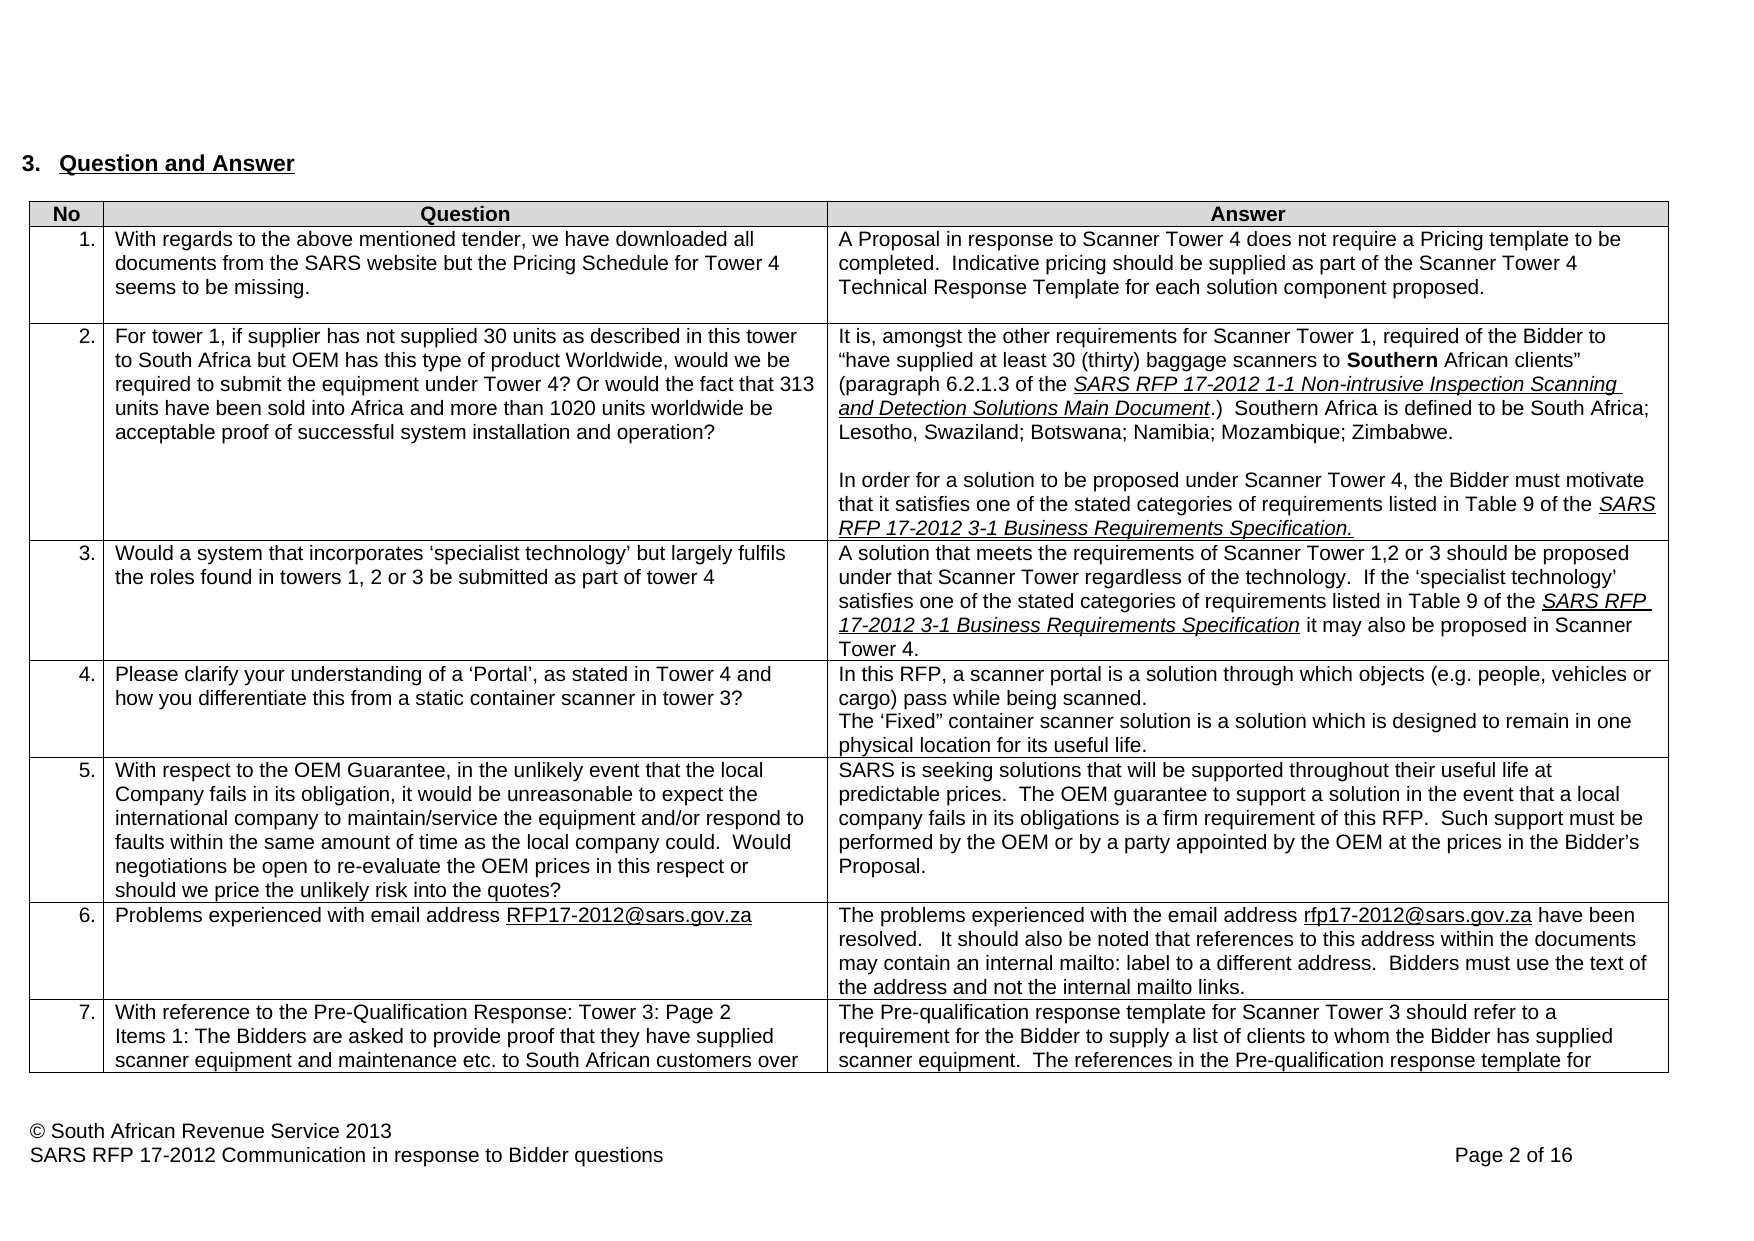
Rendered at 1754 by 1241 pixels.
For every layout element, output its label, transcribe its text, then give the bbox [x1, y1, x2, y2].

table_cell [30, 661, 103, 757]
table_cell [30, 227, 103, 323]
table_cell With regards to the above mentioned tender, we have downloaded all documents from the SARS website but the Pricing Schedule for Tower 4 seems to be missing. [104, 227, 827, 323]
table_cell SARS is seeking solutions that will be supported throughout their useful life at predictable prices. The OEM guarantee to support a solution in the event that a local company fails in its obligations is a firm requirement of this RFP. Such support must be performed by the OEM or by a party appointed by the OEM at the prices in the Bidder’s Proposal. [828, 758, 1668, 902]
table_cell [30, 541, 103, 660]
table_cell For tower 1, if supplier has not supplied 30 units as described in this tower to South Africa but OEM has this type of product Worldwide, would we be required to submit the equipment under Tower 4? Or would the fact that 313 units have been sold into Africa and more than 1020 units worldwide be acceptable proof of successful system installation and operation? [104, 324, 827, 539]
table_cell Would a system that incorporates ‘specialist technology’ but largely fulfils the roles found in towers 1, 2 or 3 be submitted as part of tower 4 [104, 541, 827, 660]
table_cell [30, 903, 103, 999]
table_cell [30, 758, 103, 902]
table_cell A solution that meets the requirements of Scanner Tower 1,2 or 3 should be proposed under that Scanner Tower regardless of the technology. If the ‘specialist technology’ satisfies one of the stated categories of requirements listed in Table 9 of the SARS RFP 17-2012 3-1 Business Requirements Specification it may also be proposed in Scanner Tower 4. [828, 541, 1668, 660]
list Question and Answer [22, 150, 1695, 176]
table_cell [104, 1000, 827, 1072]
table_cell The problems experienced with the email address rfp17-2012@sars.gov.za have been resolved. It should also be noted that references to this address within the documents may contain an internal mailto: label to a different address. Bidders must use the text of the address and not the internal mailto links. [828, 903, 1668, 999]
table_cell In this RFP, a scanner portal is a solution through which objects (e.g. people, vehicles or cargo) pass while being scanned. The ‘Fixed” container scanner solution is a solution which is designed to remain in one physical location for its useful life. [828, 661, 1668, 757]
table_header No [30, 202, 103, 226]
table_cell A Proposal in response to Scanner Tower 4 does not require a Pricing template to be completed. Indicative pricing should be supplied as part of the Scanner Tower 4 Technical Response Template for each solution component proposed. [828, 227, 1668, 323]
table_cell With respect to the OEM Guarantee, in the unlikely event that the local Company fails in its obligation, it would be unreasonable to expect the international company to maintain/service the equipment and/or respond to faults within the same amount of time as the local company could. Would negotiations be open to re-evaluate the OEM prices in this respect or should we price the unlikely risk into the quotes? [104, 758, 827, 902]
table_cell It is, amongst the other requirements for Scanner Tower 1, required of the Bidder to “have supplied at least 30 (thirty) baggage scanners to Southern African clients” (paragraph 6.2.1.3 of the SARS RFP 17-2012 1-1 Non-intrusive Inspection Scanning and Detection Solutions Main Document.) Southern Africa is defined to be South Africa; Lesotho, Swaziland; Botswana; Namibia; Mozambique; Zimbabwe. In order for a solution to be proposed under Scanner Tower 4, the Bidder must motivate that it satisfies one of the stated categories of requirements listed in Table 9 of the SARS RFP 17-2012 3-1 Business Requirements Specification. [828, 324, 1668, 539]
table_cell [30, 1000, 103, 1072]
table_cell [30, 324, 103, 539]
table_header Answer [828, 202, 1668, 226]
table_header Question [104, 202, 827, 226]
table_cell Please clarify your understanding of a ‘Portal’, as stated in Tower 4 and how you differentiate this from a static container scanner in tower 3? [104, 661, 827, 757]
table_cell Problems experienced with email address RFP17-2012@sars.gov.za [104, 903, 827, 999]
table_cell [828, 1000, 1668, 1072]
